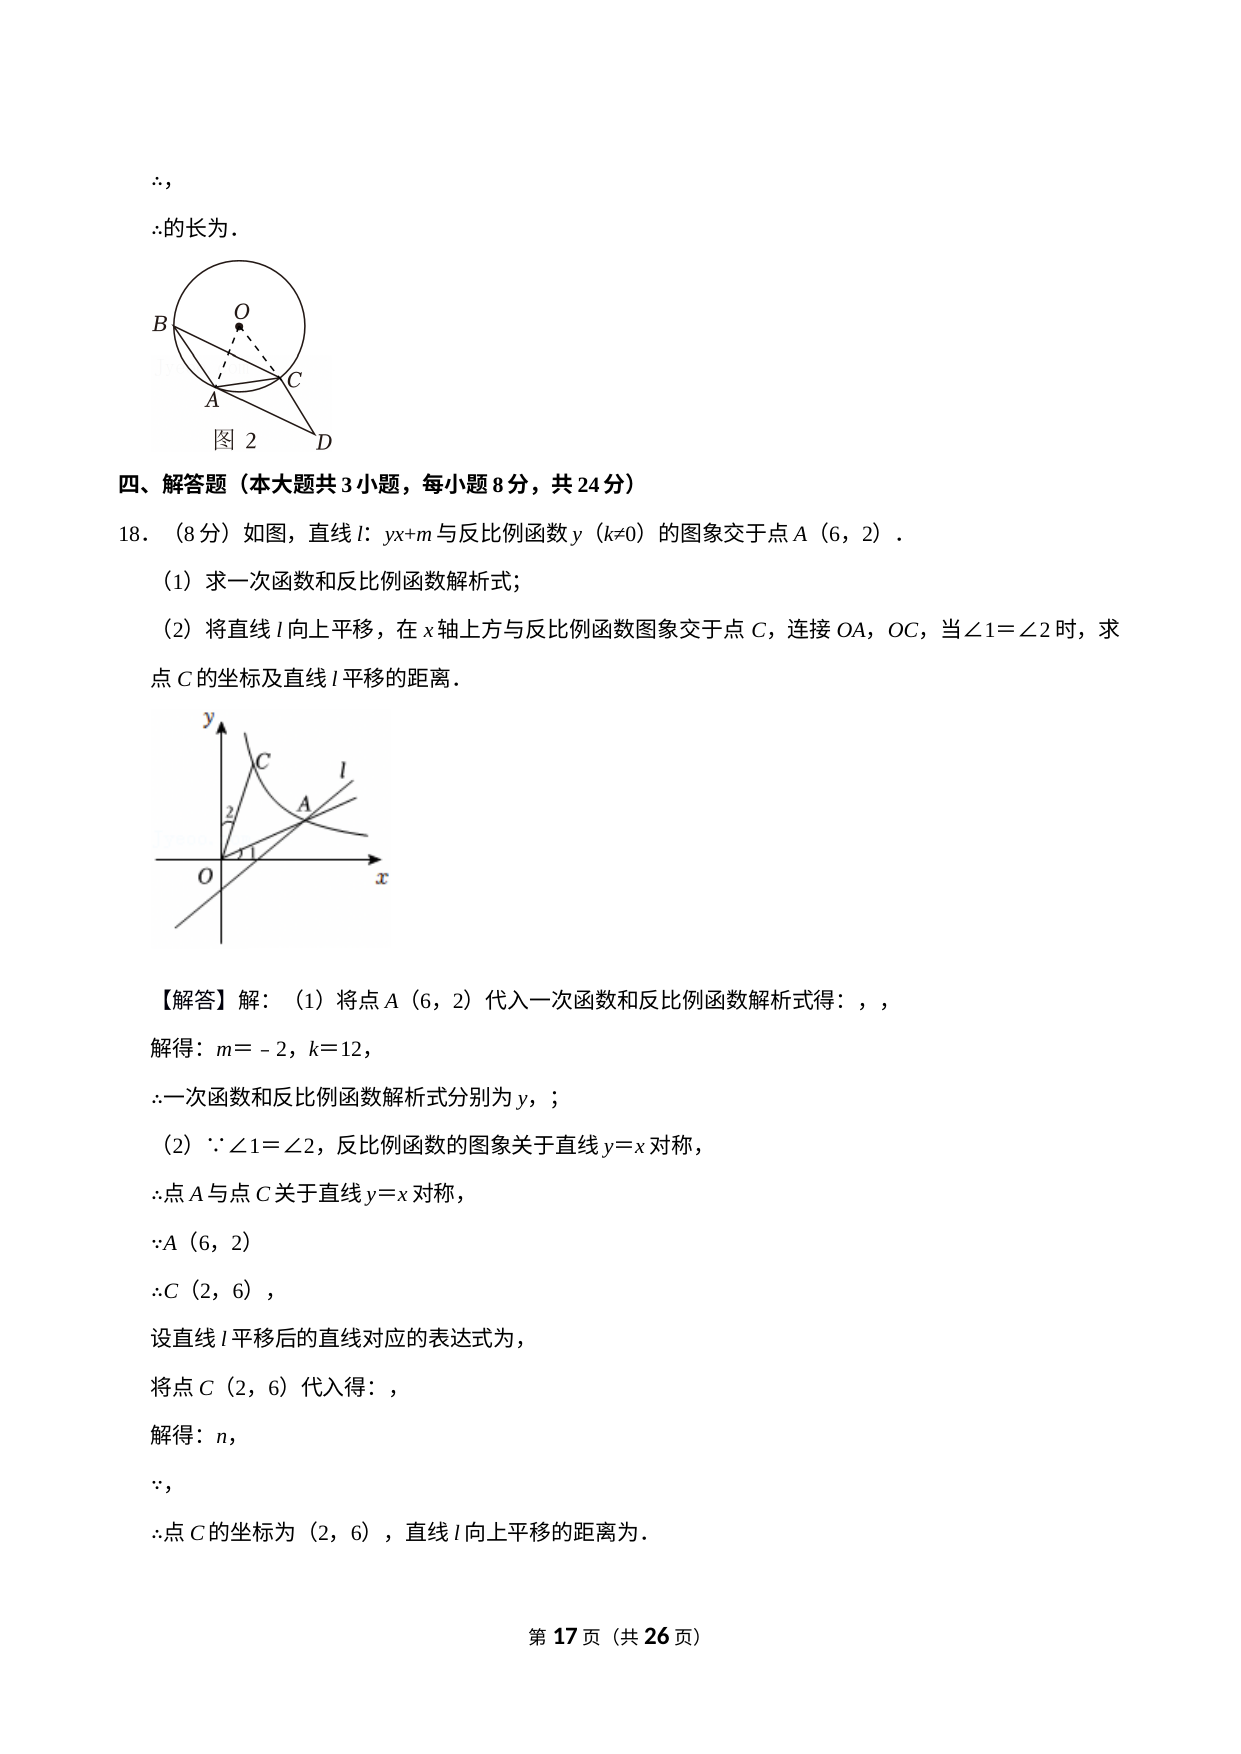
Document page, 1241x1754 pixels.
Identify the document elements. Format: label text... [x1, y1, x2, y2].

text ∴一次函数和反比例函数解析式分别为y，； [151, 1079, 1122, 1112]
text ∴点A与点C关于直线y＝x对称， [151, 1176, 1122, 1208]
text ∴C（2，6）， [151, 1272, 1122, 1305]
text ∴的长为． [151, 210, 1122, 243]
text 解得：m＝﹣2，k＝12， [151, 1031, 1122, 1063]
text ∵A（6，2） [151, 1224, 1122, 1257]
text （2）将直线l向上平移，在x轴上方与反比例函数图象交于点C，连接OA，OC，当∠1＝∠2时，求点C的坐标及直线l平移的距离． [151, 612, 1122, 693]
text （1）求一次函数和反比例函数解析式； [151, 564, 1122, 596]
text 18．（8分）如图，直线l：yx+m与反比例函数y（k≠0）的图象交于点A（6，2）． [118, 515, 1122, 548]
text 解得：n， [151, 1417, 1122, 1450]
text ∴， [151, 162, 1122, 194]
text （2）∵∠1＝∠2，反比例函数的图象关于直线y＝x对称， [151, 1127, 1122, 1160]
text ∵， [151, 1466, 1122, 1498]
text ∴点C的坐标为（2，6），直线l向上平移的距离为． [151, 1514, 1122, 1547]
text 将点C（2，6）代入得：， [151, 1369, 1122, 1402]
text 四、解答题（本大题共3小题，每小题8分，共24分） [118, 467, 1122, 499]
text 【解答】解：（1）将点A（6，2）代入一次函数和反比例函数解析式得：，， [151, 982, 1122, 1015]
text 设直线l平移后的直线对应的表达式为， [151, 1321, 1122, 1353]
